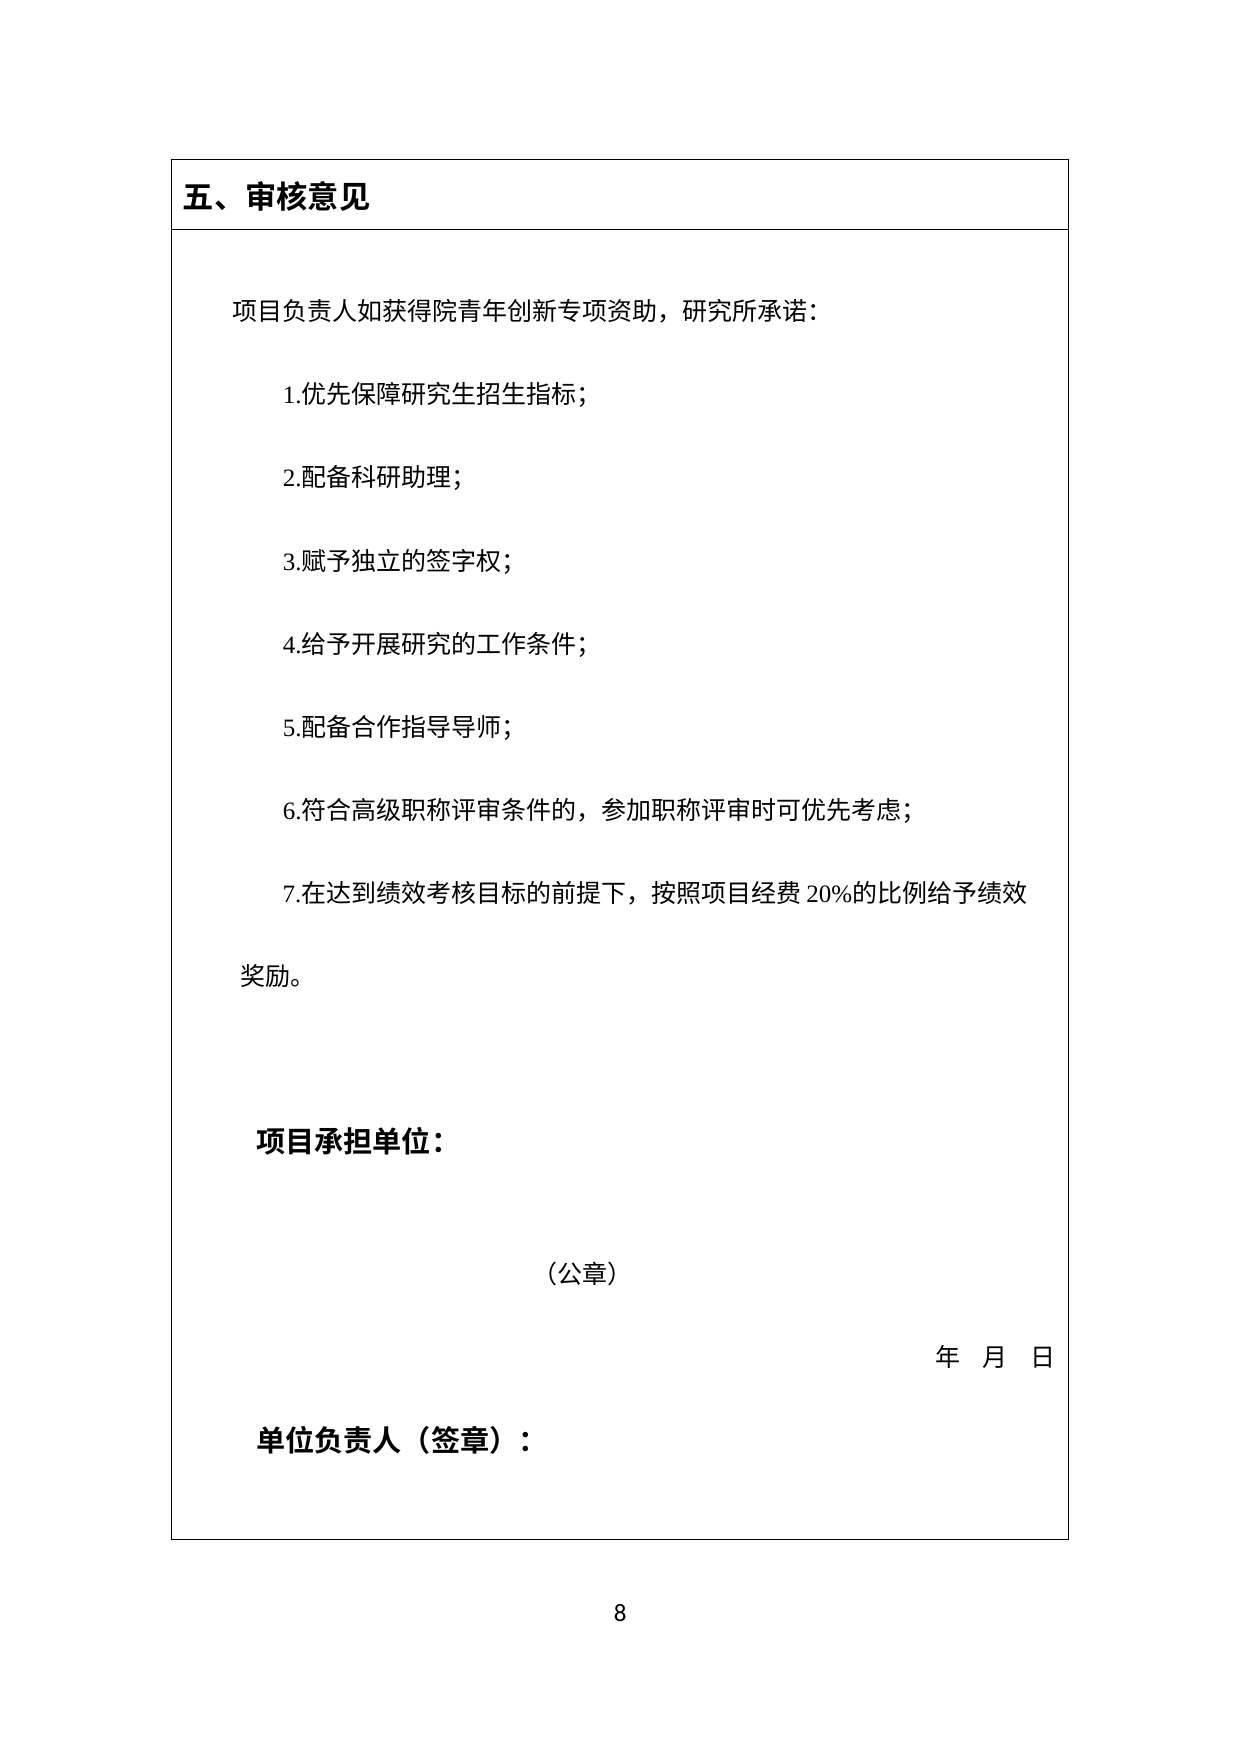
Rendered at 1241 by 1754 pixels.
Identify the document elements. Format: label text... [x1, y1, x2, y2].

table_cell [172, 230, 1068, 1539]
table_header 五、审核意见 [172, 160, 1068, 229]
